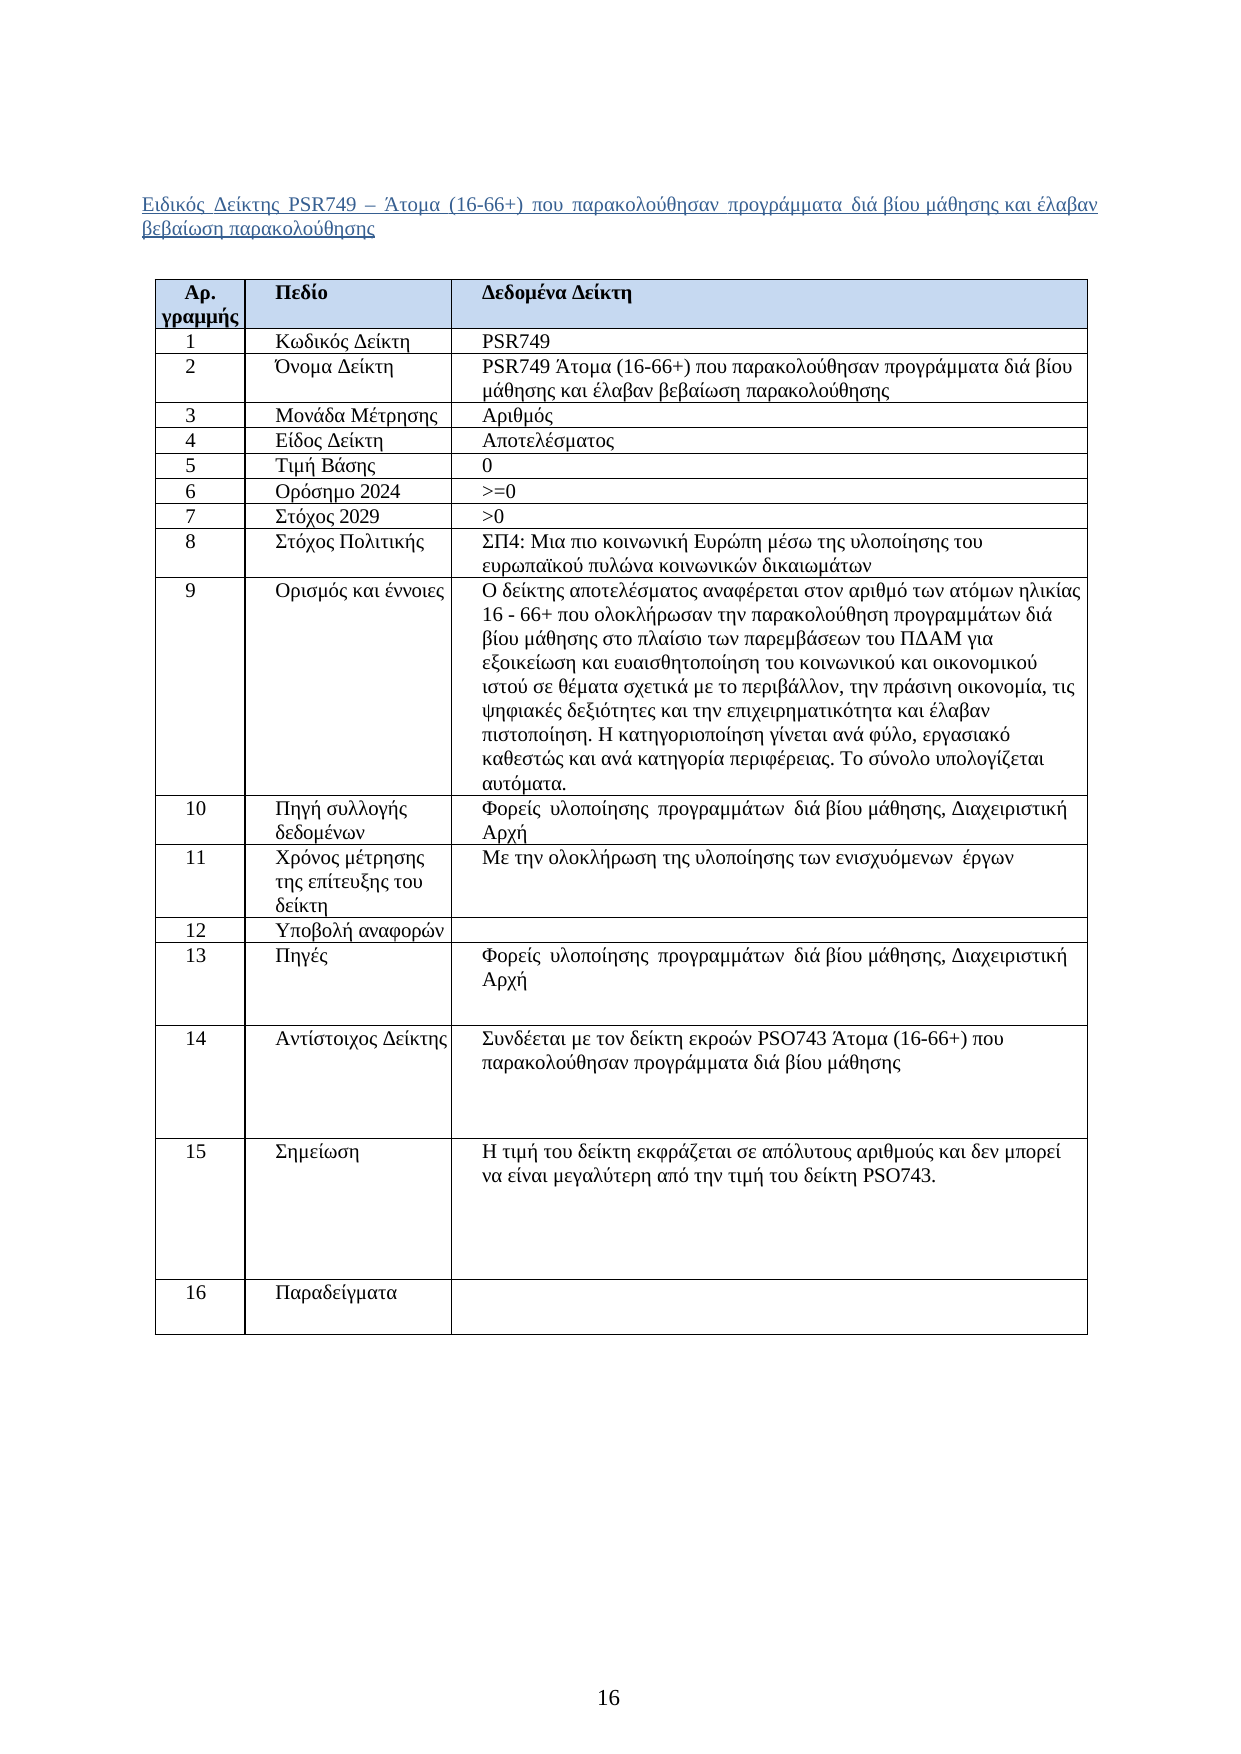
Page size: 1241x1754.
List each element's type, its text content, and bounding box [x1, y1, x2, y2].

table_cell 7 [156, 504, 244, 528]
table_cell Η τιμή του δείκτη εκφράζεται σε απόλυτους αριθμούς και δεν μπορεί να είναι μεγαλύτερη από την τιμή του δείκτη PSO743. [452, 1139, 1087, 1279]
table_cell >=0 [452, 479, 1087, 503]
table_cell Μονάδα Μέτρησης [246, 403, 451, 427]
table_cell Στόχος Πολιτικής [246, 529, 451, 577]
table_cell Στόχος 2029 [246, 504, 451, 528]
table_cell >0 [452, 504, 1087, 528]
table_cell Πηγές [246, 943, 451, 1025]
table_header Πεδίο [246, 280, 451, 328]
table_cell [452, 1280, 1087, 1333]
table_cell 8 [156, 529, 244, 577]
text Ειδικός Δείκτης PSR749 – Άτομα (16-66+) που παρακολούθησαν προγράμματα διά βίου μάθησης και έλαβαν βεβαίωση παρακολούθησης [142, 214, 1098, 240]
table_cell Αποτελέσματος [452, 428, 1087, 452]
text Ειδικός Δείκτης PSR749 – Άτομα (16-66+) που παρακολούθησαν προγράμματα διά βίου μάθησης και έλαβαν βεβαίωση παρακολούθησης [142, 192, 1098, 213]
table_cell Όνομα Δείκτη [246, 354, 451, 402]
table_cell 12 [156, 918, 244, 942]
table_cell Φορείς υλοποίησης προγραμμάτων διά βίου μάθησης, Διαχειριστική Αρχή [452, 943, 1087, 1025]
table_cell Υποβολή αναφορών [246, 918, 451, 942]
table_cell Αντίστοιχος Δείκτης [246, 1026, 451, 1138]
table_cell Χρόνος μέτρησης της επίτευξης του δείκτη [246, 845, 451, 917]
table_cell ΣΠ4: Μια πιο κοινωνική Ευρώπη μέσω της υλοποίησης του ευρωπαϊκού πυλώνα κοινωνικών δικαιωμάτων [452, 529, 1087, 577]
table_cell 6 [156, 479, 244, 503]
table_cell Αριθμός [452, 403, 1087, 427]
table_cell Ορόσημο 2024 [246, 479, 451, 503]
table_cell Κωδικός Δείκτη [246, 329, 451, 353]
table_cell 2 [156, 354, 244, 402]
table_cell 5 [156, 454, 244, 477]
table_cell Ο δείκτης αποτελέσματος αναφέρεται στον αριθμό των ατόμων ηλικίας 16 - 66+ που ολοκλήρωσαν την παρακολούθηση προγραμμάτων διά βίου μάθησης στο πλαίσιο των παρεμβάσεων του ΠΔΑΜ για εξοικείωση και ευαισθητοποίηση του κοινωνικού και οικονομικού ιστού σε θέματα σχετικά με το περιβάλλον, την πράσινη οικονομία, τις ψηφιακές δεξιότητες και την επιχειρηματικότητα και έλαβαν πιστοποίηση. Η κατηγοριοποίηση γίνεται ανά φύλο, εργασιακό καθεστώς και ανά κατηγορία περιφέρειας. Το σύνολο υπολογίζεται αυτόματα. [452, 578, 1087, 794]
table_cell 13 [156, 943, 244, 1025]
table_cell 9 [156, 578, 244, 794]
table_cell Είδος Δείκτη [246, 428, 451, 452]
table_cell Τιμή Βάσης [246, 454, 451, 477]
table_cell Σημείωση [246, 1139, 451, 1279]
table_cell 16 [156, 1280, 244, 1333]
table_cell 0 [452, 454, 1087, 477]
table_cell Παραδείγματα [246, 1280, 451, 1333]
table_cell 3 [156, 403, 244, 427]
table_cell 14 [156, 1026, 244, 1138]
table_cell Φορείς υλοποίησης προγραμμάτων διά βίου μάθησης, Διαχειριστική Αρχή [452, 796, 1087, 844]
table_cell Με την ολοκλήρωση της υλοποίησης των ενισχυόμενων έργων [452, 845, 1087, 917]
table_header Αρ. γραμμής [156, 280, 244, 328]
table_cell 10 [156, 796, 244, 844]
table_cell PSR749 Άτομα (16-66+) που παρακολούθησαν προγράμματα διά βίου μάθησης και έλαβαν βεβαίωση παρακολούθησης [452, 354, 1087, 402]
table_cell PSR749 [452, 329, 1087, 353]
table_header Δεδομένα Δείκτη [452, 280, 1087, 328]
table_cell 4 [156, 428, 244, 452]
table_cell Ορισμός και έννοιες [246, 578, 451, 794]
table_cell Πηγή συλλογής δεδομένων [246, 796, 451, 844]
table_cell Συνδέεται με τον δείκτη εκροών PSO743 Άτομα (16-66+) που παρακολούθησαν προγράμματα διά βίου μάθησης [452, 1026, 1087, 1138]
table_cell 1 [156, 329, 244, 353]
table_cell 11 [156, 845, 244, 917]
table_cell [452, 918, 1087, 942]
table_cell 15 [156, 1139, 244, 1279]
